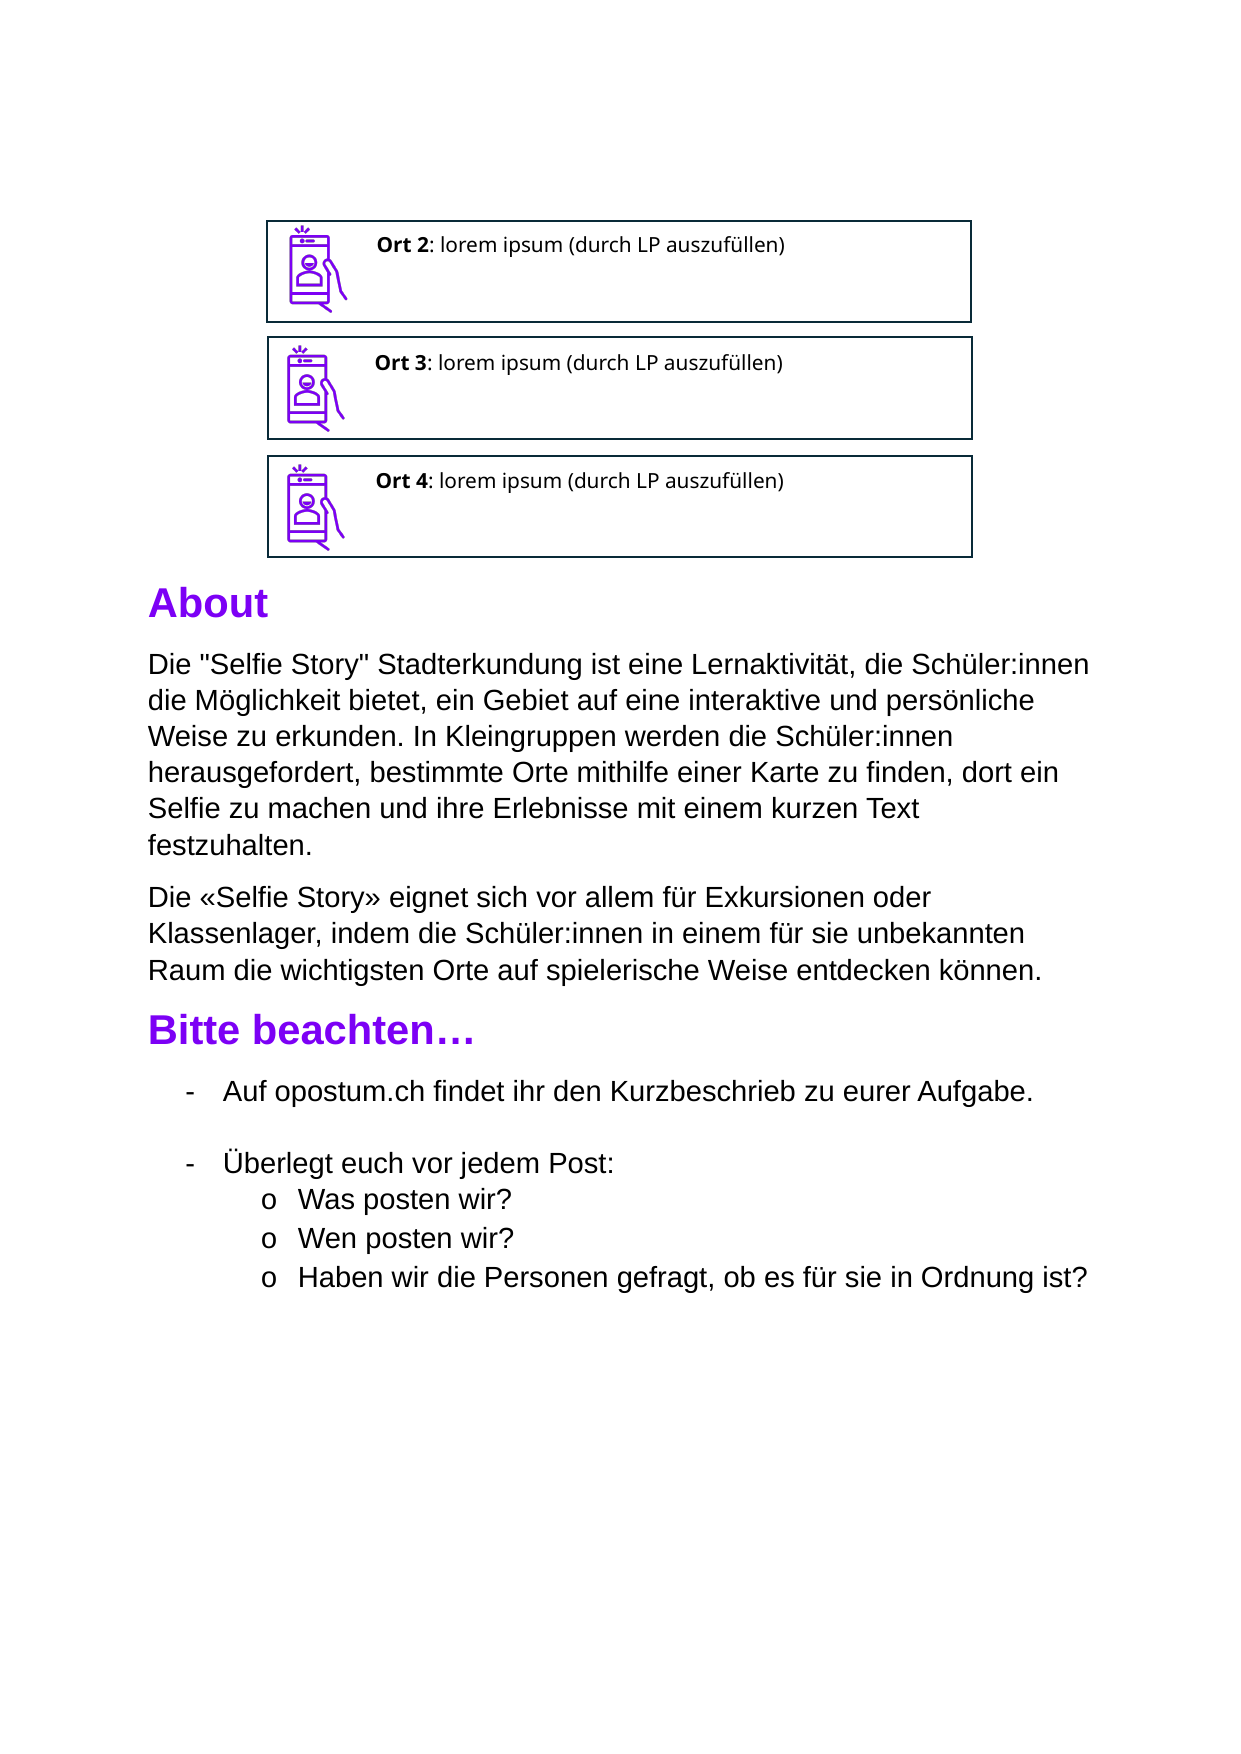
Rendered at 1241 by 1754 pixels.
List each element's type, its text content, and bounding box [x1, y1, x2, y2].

list Was posten wir? [260, 1182, 1093, 1218]
text Die «Selfie Story» eignet sich vor allem für Exkursionen oder Klassenlager, indem die Schüler:innen in einem für sie unbekannten Raum die wichtigsten Orte auf spielerische Weise entdecken können. [148, 880, 1093, 986]
picture [272, 224, 362, 314]
text Die "Selfie Story" Stadterkundung ist eine Lernaktivität, die Schüler:innen die Möglichkeit bietet, ein Gebiet auf eine interaktive und persönliche Weise zu erkunden. In Kleingruppen werden die Schüler:innen herausgefordert, bestimmte Orte mithilfe einer Karte zu finden, dort ein Selfie zu machen und ihre Erlebnisse mit einem kurzen Text festzuhalten. [148, 647, 1093, 861]
text About [148, 578, 1093, 626]
text Bitte beachten… [148, 1005, 1093, 1053]
picture [270, 344, 359, 433]
picture [270, 463, 359, 552]
list Auf opostum.ch findet ihr den Kurzbeschrieb zu eurer Aufgabe. [185, 1074, 1093, 1107]
list Haben wir die Personen gefragt, ob es für sie in Ordnung ist? [260, 1260, 1093, 1296]
list Überlegt euch vor jedem Post: [185, 1146, 1093, 1179]
list Wen posten wir? [260, 1221, 1093, 1257]
